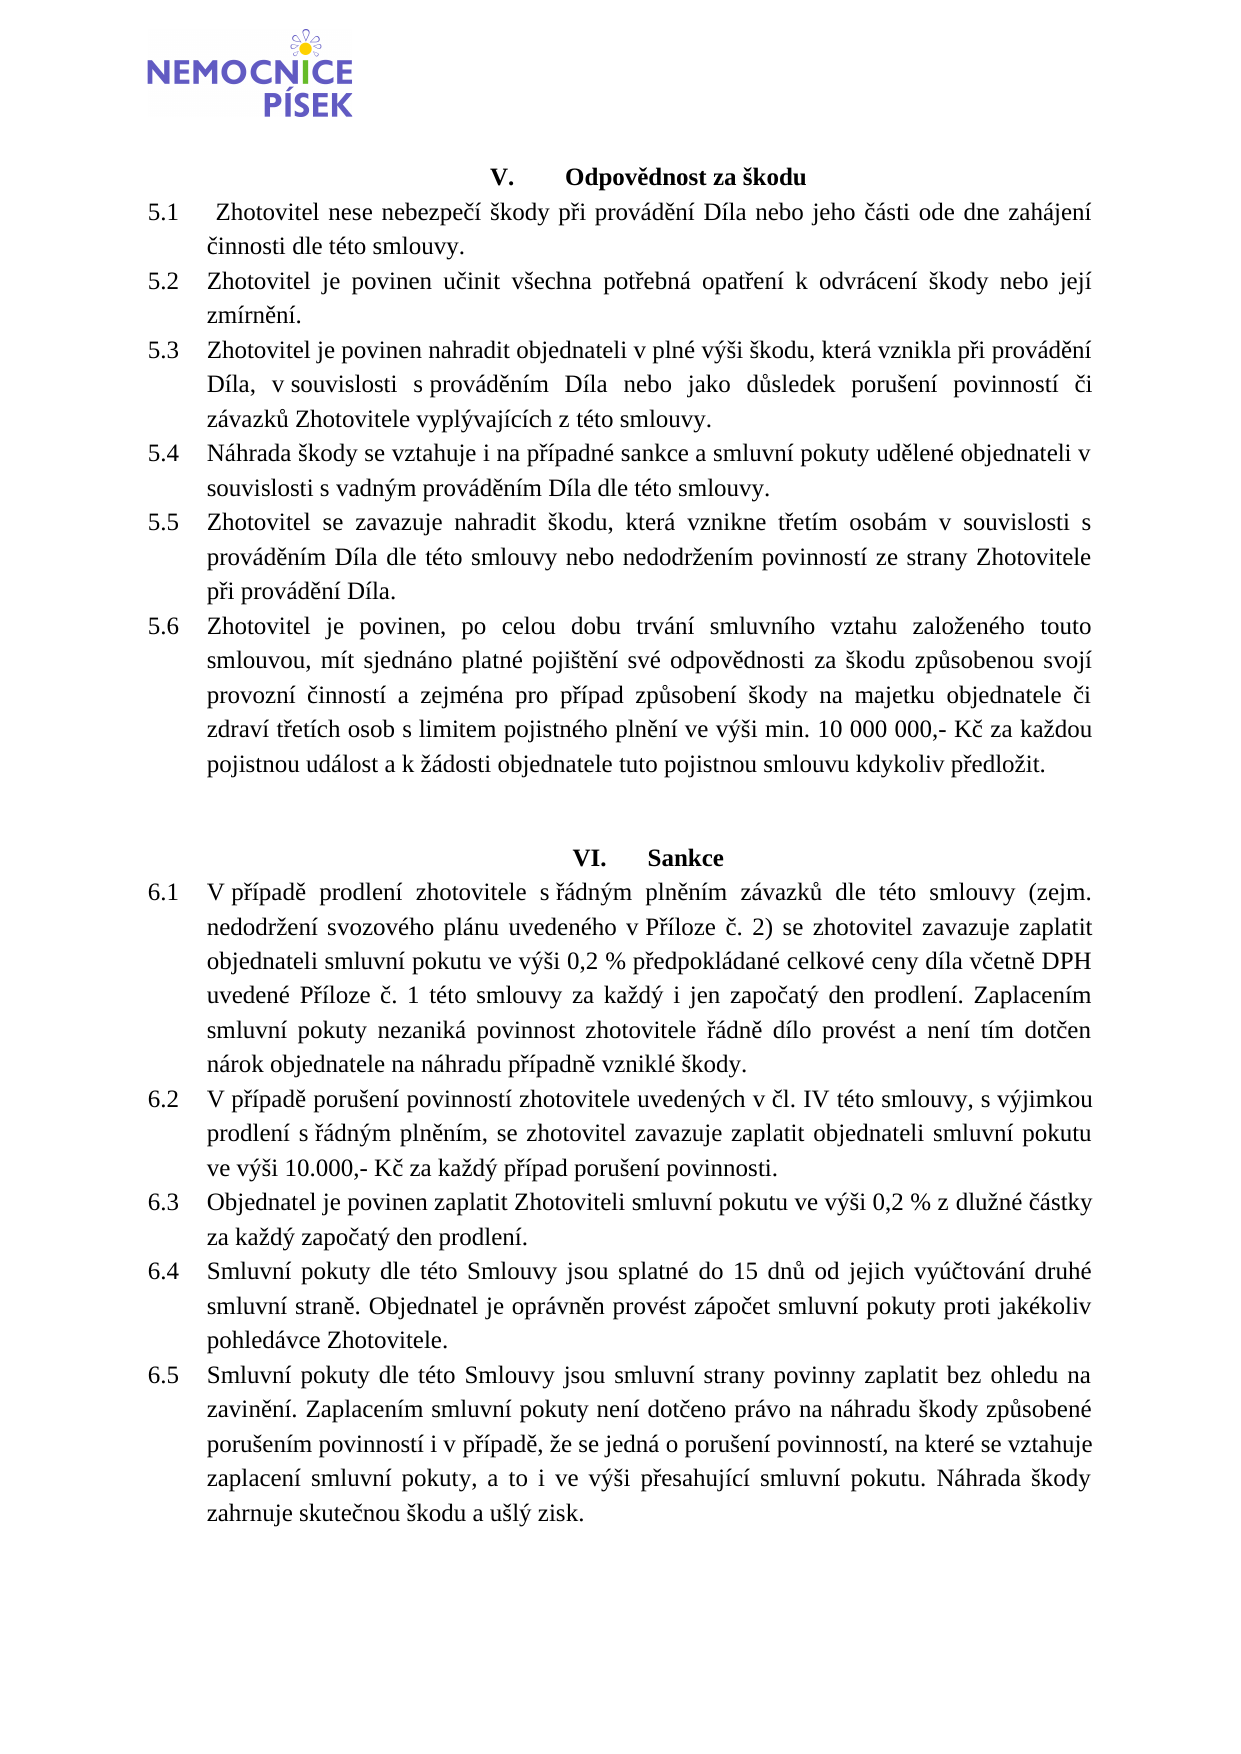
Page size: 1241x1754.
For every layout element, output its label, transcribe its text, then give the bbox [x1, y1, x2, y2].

list Zhotovitel je povinen učinit všechna potřebná opatření k odvrácení škody nebo její zmírnění. [148, 266, 1093, 329]
list Zhotovitel je povinen, po celou dobu trvání smluvního vztahu založeného touto smlouvou, mít sjednáno platné pojištění své odpovědnosti za škodu způsobenou svojí provozní činností a zejména pro případ způsobení škody na majetku objednatele či zdraví třetích osob s limitem pojistného plnění ve výši min. 10 000 000,- Kč za každou pojistnou událost a k žádosti objednatele tuto pojistnou smlouvu kdykoliv předložit. [148, 611, 1093, 777]
list V případě porušení povinností zhotovitele uvedených v čl. IV této smlouvy, s výjimkou prodlení s řádným plněním, se zhotovitel zavazuje zaplatit objednateli smluvní pokutu ve výši 10.000,- Kč za každý případ porušení povinnosti. [148, 1084, 1093, 1182]
list Náhrada škody se vztahuje i na případné sankce a smluvní pokuty udělené objednateli v souvislosti s vadným prováděním Díla dle této smlouvy. [148, 438, 1093, 502]
list Zhotovitel nese nebezpečí škody při provádění Díla nebo jeho části ode dne zahájení činnosti dle této smlouvy. [148, 197, 1093, 260]
list Objednatel je povinen zaplatit Zhotoviteli smluvní pokutu ve výši 0,2 % z dlužné částky za každý započatý den prodlení. [148, 1187, 1093, 1251]
list Smluvní pokuty dle této Smlouvy jsou smluvní strany povinny zaplatit bez ohledu na zavinění. Zaplacením smluvní pokuty není dotčeno právo na náhradu škody způsobené porušením povinností i v případě, že se jedná o porušení povinností, na které se vztahuje zaplacení smluvní pokuty, a to i ve výši přesahující smluvní pokutu. Náhrada škody zahrnuje skutečnou škodu a ušlý zisk. [148, 1360, 1093, 1526]
picture [147, 29, 353, 117]
list Smluvní pokuty dle této Smlouvy jsou splatné do 15 dnů od jejich vyúčtování druhé smluvní straně. Objednatel je oprávněn provést zápočet smluvní pokuty proti jakékoliv pohledávce Zhotovitele. [148, 1256, 1093, 1354]
list Odpovědnost za škodu [204, 162, 1093, 191]
list Zhotovitel se zavazuje nahradit škodu, která vznikne třetím osobám v souvislosti s prováděním Díla dle této smlouvy nebo nedodržením povinností ze strany Zhotovitele při provádění Díla. [148, 507, 1093, 605]
list Zhotovitel je povinen nahradit objednateli v plné výši škodu, která vznikla při provádění Díla, v souvislosti s prováděním Díla nebo jako důsledek porušení povinností či závazků Zhotovitele vyplývajících z této smlouvy. [148, 335, 1093, 433]
list V případě prodlení zhotovitele s řádným plněním závazků dle této smlouvy (zejm. nedodržení svozového plánu uvedeného v Příloze č. 2) se zhotovitel zavazuje zaplatit objednateli smluvní pokutu ve výši 0,2 % předpokládané celkové ceny díla včetně DPH uvedené Příloze č. 1 této smlouvy za každý i jen započatý den prodlení. Zaplacením smluvní pokuty nezaniká povinnost zhotovitele řádně dílo provést a není tím dotčen nárok objednatele na náhradu případně vzniklé škody. [148, 877, 1093, 1078]
list Sankce [204, 843, 1093, 871]
